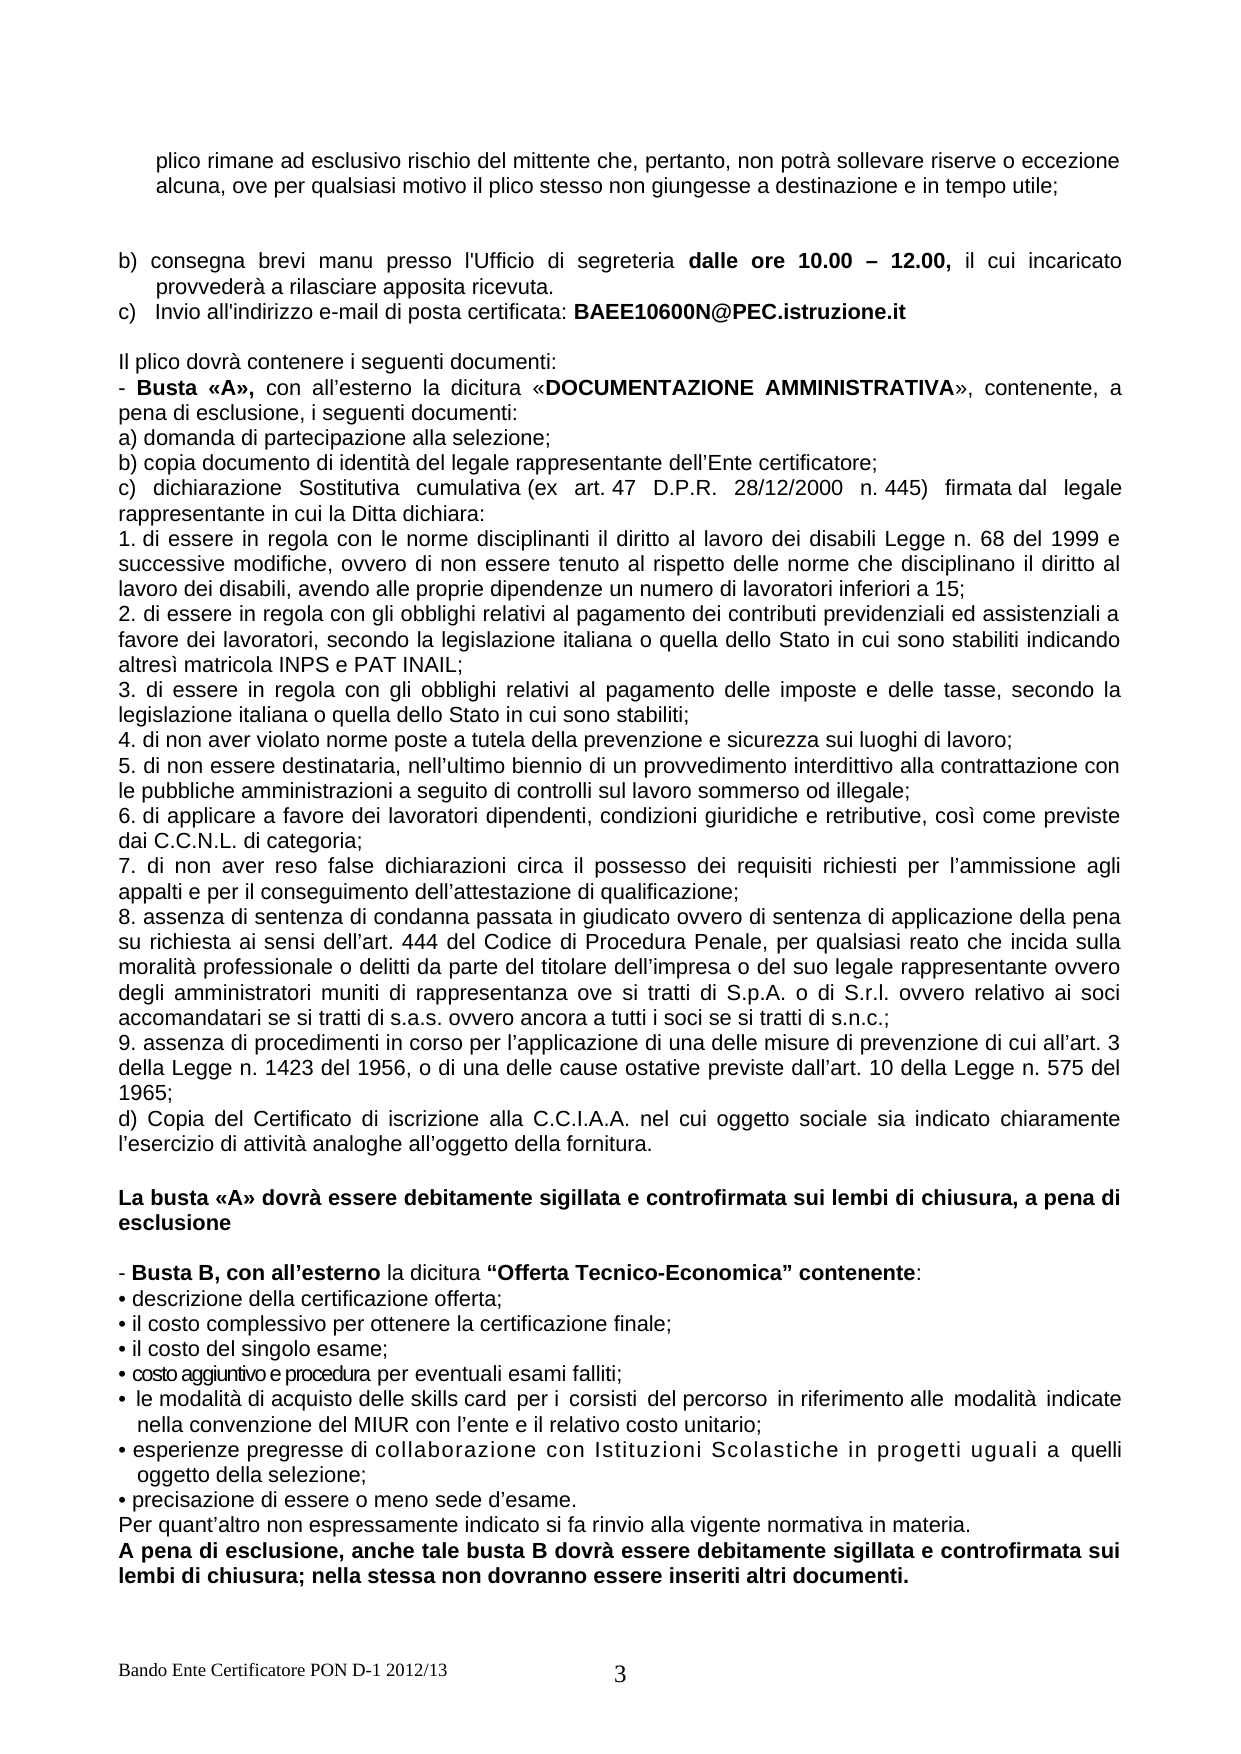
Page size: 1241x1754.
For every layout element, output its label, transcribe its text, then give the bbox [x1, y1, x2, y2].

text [118, 148, 1122, 198]
text 7. di non aver reso false dichiarazioni circa il possesso dei requisiti richiesti per l’ammissione agli appalti e per il conseguimento dell’attestazione di qualificazione; [118, 853, 1122, 904]
text 5. di non essere destinataria, nell’ultimo biennio di un provvedimento interdittivo alla contrattazione con le pubbliche amministrazioni a seguito di controlli sul lavoro sommerso od illegale; [118, 753, 1122, 803]
text 6. di applicare a favore dei lavoratori dipendenti, condizioni giuridiche e retributive, così come previste dai C.C.N.L. di categoria; [118, 803, 1122, 853]
text Il plico dovrà contenere i seguenti documenti: [118, 349, 1122, 374]
text • il costo del singolo esame; [118, 1336, 1122, 1361]
text b) copia documento di identità del legale rappresentante dell’Ente certificatore; [118, 450, 1122, 475]
text c) dichiarazione Sostitutiva cumulativa (ex art. 47 D.P.R. 28/12/2000 n. 445) firmata dal legale rappresentante in cui dichiara: [118, 475, 1122, 526]
text Per quant’altro non espressamente indicato si fa rinvio alla vigente normativa in materia. [118, 1512, 1122, 1538]
text 9. assenza di procedimenti in corso per l’applicazione di una delle misure di prevenzione di cui all’art. 3 della Legge n. 1423 del 1956, o di una delle cause ostative previste dall’art. 10 della Legge n. 575 del 1965; [118, 1030, 1122, 1106]
text c) Invio all'indirizzo e-mail di posta certificata: BAEE10600N@PEC.istruzione.it [118, 299, 1122, 324]
text • esperienze pregresse di collaborazione con Istituzioni Scolastiche in progetti uguali a quelli oggetto della selezione; [118, 1437, 1122, 1487]
text • il costo complessivo per ottenere la certificazione finale; [118, 1311, 1122, 1336]
text • descrizione della certificazione offerta; [118, 1286, 1122, 1311]
text • precisazione di essere o meno sede d’esame. [118, 1487, 1122, 1512]
text d) Copia del Certificato di iscrizione alla C.C.I.A.A. nel cui oggetto sociale sia indicato chiaramente l’esercizio di attività analoghe all’oggetto della fornitura. [118, 1106, 1122, 1156]
text 2. di essere in regola con gli obblighi relativi al pagamento dei contributi previdenziali ed assistenziali a favore dei lavoratori, secondo la legislazione italiana o quella dello Stato in cui sono stabiliti indicando altresì matricola INPS e PAT INAIL; [118, 601, 1122, 677]
text 4. di non aver violato norme poste a tutela della prevenzione e sicurezza sui luoghi di lavoro; [118, 727, 1122, 753]
text 8. assenza di sentenza di condanna passata in giudicato ovvero di sentenza di applicazione della pena su richiesta ai sensi dell’art. 444 del Codice di Procedura Penale, per qualsiasi reato che incida sulla moralità professionale o delitti da parte del titolare dell’impresa o del suo legale rappresentante ovvero degli amministratori muniti di rappresentanza ove si tratti di S.p.A. o di S.r.l. ovvero relativo ai soci accomandatari se si tratti di s.a.s. ovvero ancora a tutti i soci se si tratti di s.n.c.; [118, 904, 1122, 1030]
text 3. di essere in regola con gli obblighi relativi al pagamento delle imposte e delle tasse, secondo la legislazione italiana o quella dello Stato in cui sono stabiliti; [118, 677, 1122, 727]
text - Busta B, con all’esterno la dicitura “Offerta Tecnico-Economica” contenente: [118, 1260, 1122, 1286]
text • le modalità di acquisto delle skills card per i corsisti del percorso in riferimento alle modalità indicate nella convenzione del MIUR con l’ente e il relativo costo unitario; [118, 1386, 1122, 1437]
text - Busta «A», con all’esterno la dicitura «DOCUMENTAZIONE AMMINISTRATIVA», contenente, a pena di esclusione, i seguenti documenti: [118, 374, 1122, 425]
text La busta «A» dovrà essere debitamente sigillata e controfirmata sui lembi di chiusura, a pena di esclusione [118, 1185, 1122, 1235]
text 1. di essere in regola con le norme disciplinanti il diritto al lavoro dei disabili Legge n. 68 del 1999 e successive modifiche, ovvero di non essere tenuto al rispetto delle norme che disciplinano il diritto al lavoro dei disabili, avendo alle proprie dipendenze un numero di lavoratori inferiori a 15; [118, 526, 1122, 601]
text • costo aggiuntivo e procedura per eventuali esami falliti; [118, 1361, 1122, 1386]
text a) domanda di partecipazione alla selezione; [118, 425, 1122, 450]
text b) consegna brevi manu presso l'Ufficio di segreteria dalle ore 10.00 – 12.00, il cui incaricato provvederà a rilasciare apposita ricevuta. [118, 248, 1122, 299]
text A pena di esclusione, anche tale busta B dovrà essere debitamente sigillata e controfirmata sui lembi di chiusura; nella stessa non dovranno essere inseriti altri documenti. [118, 1538, 1122, 1588]
